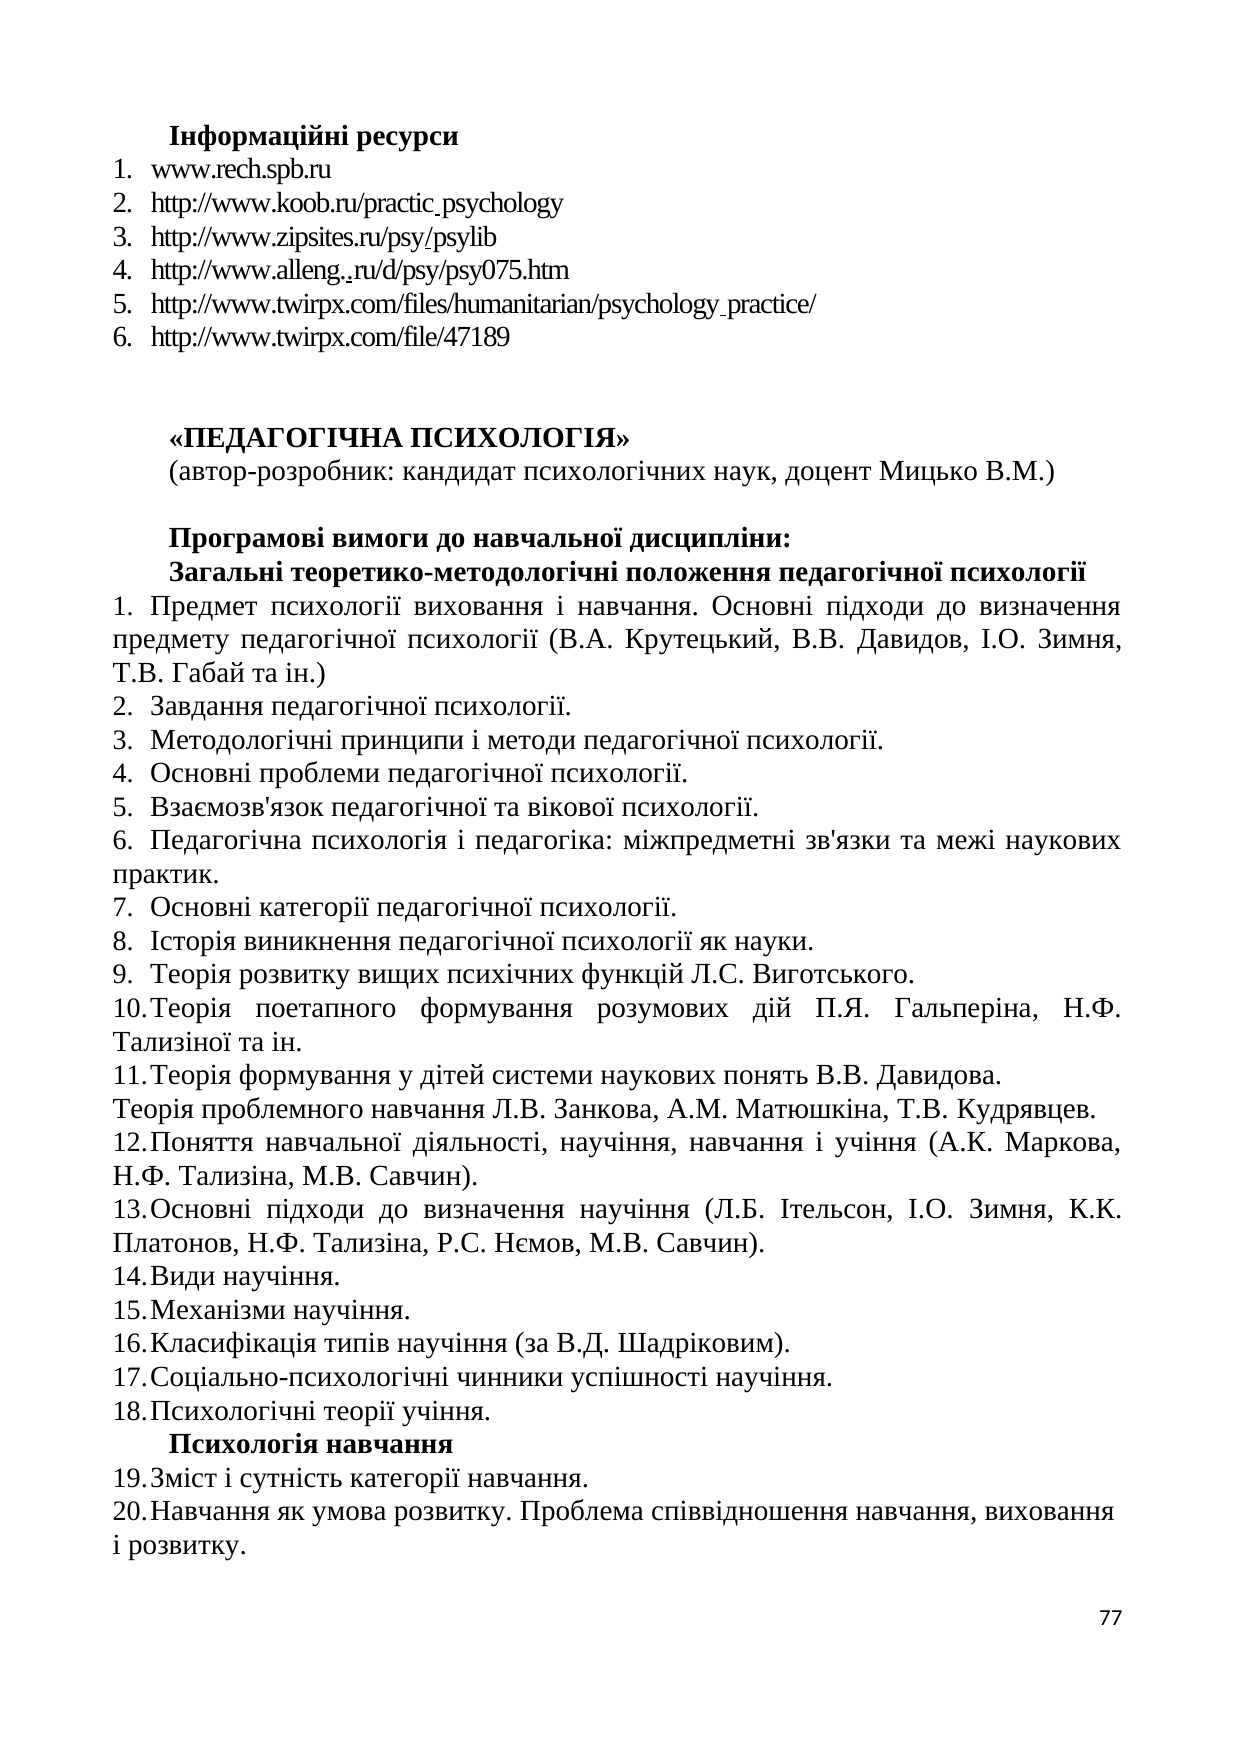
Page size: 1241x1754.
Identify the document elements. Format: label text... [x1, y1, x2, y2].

list http://www.zipsites.ru/psy/psylib [112, 219, 1122, 252]
list Методологічні принципи і методи педагогічної психології. [112, 722, 1122, 755]
text Інформаційні ресурси [112, 118, 1122, 152]
list Теорія поетапного формування розумових дій П.Я. Гальперіна, Н.Ф. Тализіної та ін. [112, 990, 1122, 1057]
list Історія виникнення педагогічної психології як науки. [112, 923, 1122, 957]
list Основні підходи до визначення научіння (Л.Б. Ітельсон, І.О. Зимня, К.К. Платонов, Н.Ф. Тализіна, Р.С. Нємов, М.В. Савчин). [112, 1191, 1122, 1258]
text Психологія навчання [112, 1426, 1122, 1460]
list Зміст і сутність категорії навчання. [112, 1460, 1122, 1493]
list Механізми научіння. [112, 1292, 1122, 1326]
list Соціально-психологічні чинники успішності научіння. [112, 1359, 1122, 1393]
text Теорія проблемного навчання Л.В. Занкова, А.М. Матюшкіна, Т.В. Кудрявцев. [112, 1091, 1122, 1124]
text Програмові вимоги до навчальної дисципліни: [112, 521, 1089, 554]
text (автор-розробник: кандидат психологічних наук, доцент Мицько В.М.) [112, 453, 1122, 487]
list Завдання педагогічної психології. [112, 688, 1122, 722]
list http://www.twirpx.com/file/47189 [112, 319, 1122, 353]
list www.rech.spb.ru [112, 152, 1122, 185]
list Психологічні теорії учіння. [112, 1393, 1122, 1426]
list Навчання як умова розвитку. Проблема співвідношення навчання, виховання і розвитку. [112, 1493, 1122, 1560]
list Теорія формування у дітей системи наукових понять В.В. Давидова. [112, 1057, 1122, 1091]
text «ПЕДАГОГІЧНА ПСИХОЛОГІЯ» [112, 420, 1122, 453]
list Основні категорії педагогічної психології. [112, 889, 1122, 923]
list http://www.alleng..ru/d/psy/psy075.htm [112, 252, 1122, 286]
list Теорія розвитку вищих психічних функцій Л.С. Виготського. [112, 957, 1122, 990]
list Види научіння. [112, 1258, 1122, 1292]
list Предмет психології виховання і навчання. Основні підходи до визначення предмету педагогічної психології (В.А. Крутецький, В.В. Давидов, І.О. Зимня, Т.В. Габай та ін.) [112, 588, 1122, 688]
list Класифікація типів научіння (за В.Д. Шадріковим). [112, 1326, 1122, 1359]
list Педагогічна психологія і педагогіка: міжпредметні зв'язки та межі наукових практик. [112, 822, 1122, 889]
list Основні проблеми педагогічної психології. [112, 755, 1122, 789]
list http://www.twirpx.com/files/humanitarian/psychology practice/ [112, 286, 1122, 319]
text Загальні теоретико-методологічні положення педагогічної психології [112, 554, 1089, 588]
list Поняття навчальної діяльності, научіння, навчання і учіння (А.К. Маркова, Н.Ф. Тализіна, М.В. Савчин). [112, 1124, 1122, 1191]
list http://www.koob.ru/practic psychology [112, 185, 1122, 219]
list Взаємозв'язок педагогічної та вікової психології. [112, 789, 1122, 822]
